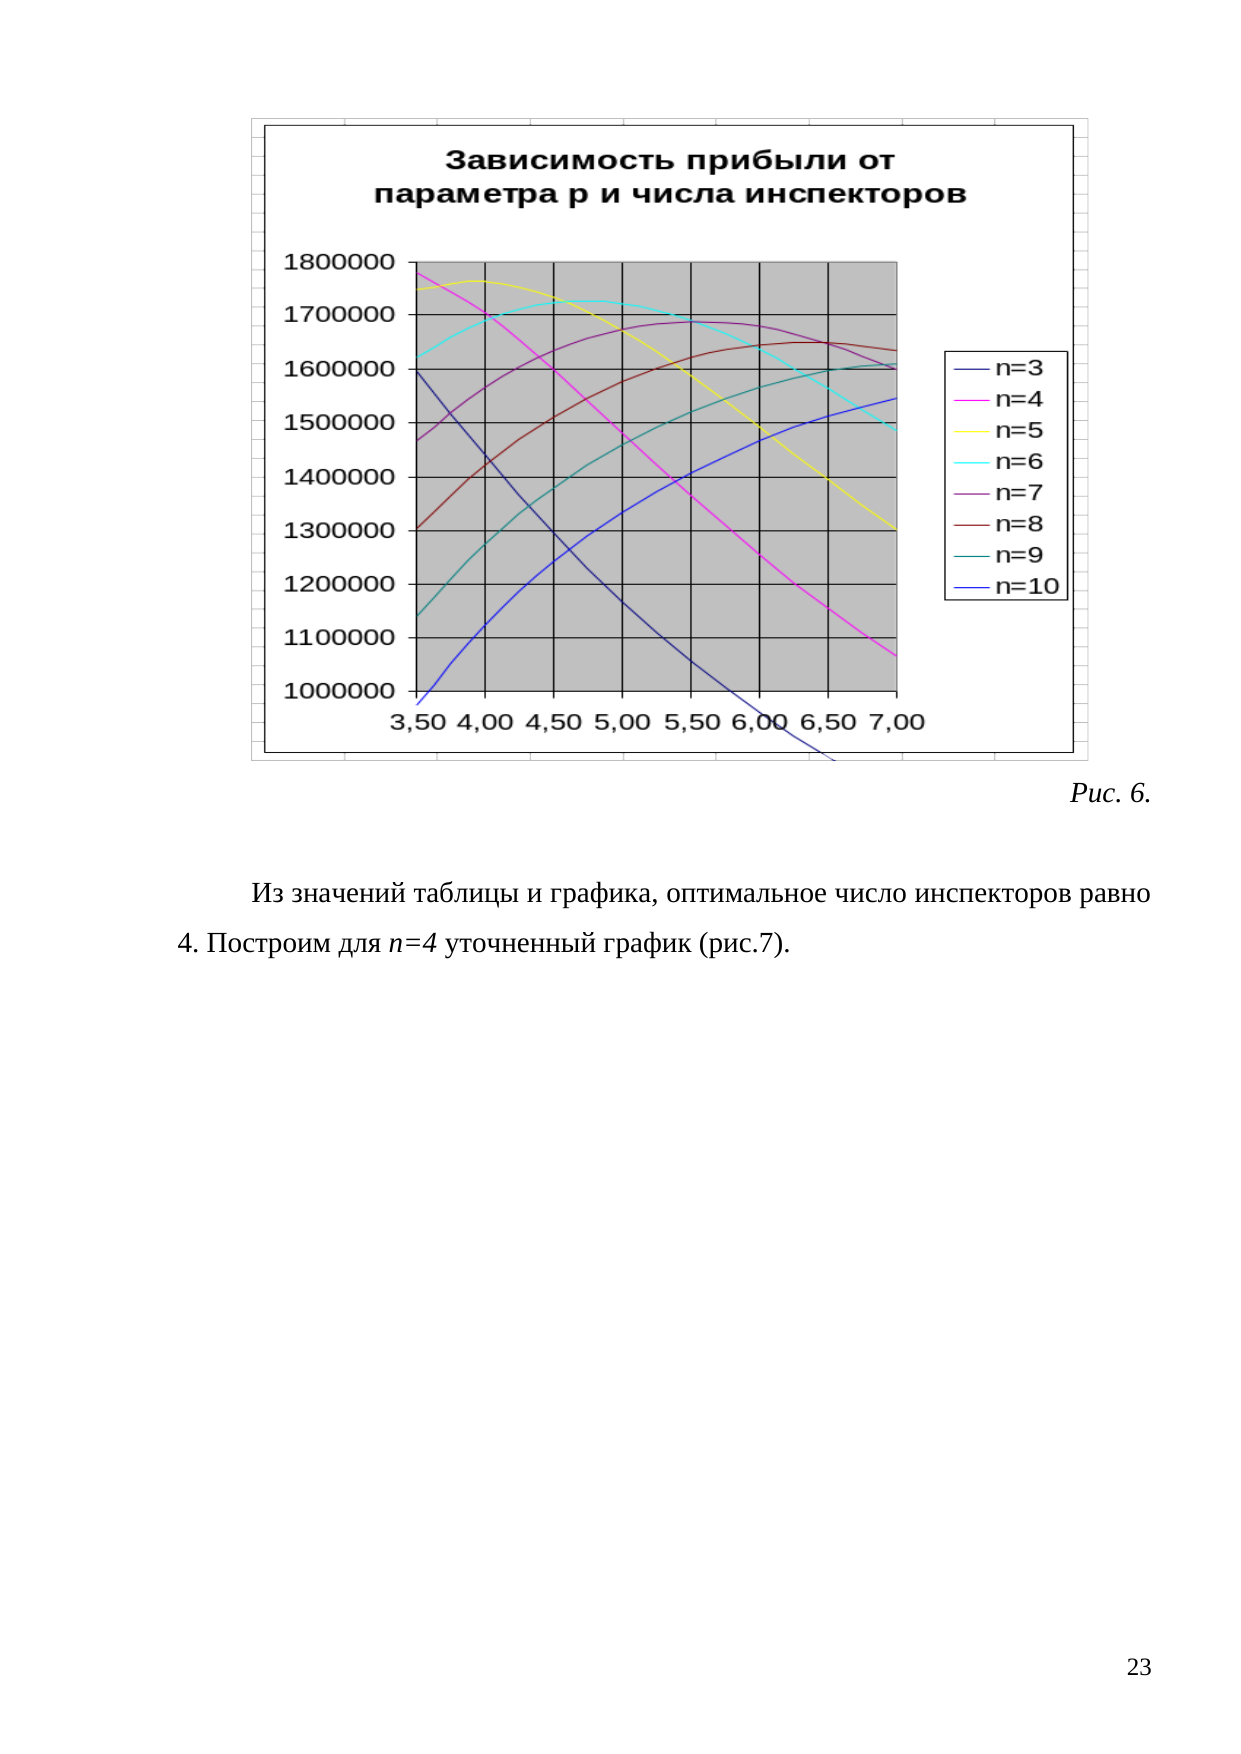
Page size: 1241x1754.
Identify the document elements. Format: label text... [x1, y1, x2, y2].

text Из значений таблицы и графика, оптимальное число инспекторов равно 4. Построим для n=4 уточненный график (рис.7). [177, 875, 1152, 959]
text Рис. 6. [177, 775, 1152, 808]
